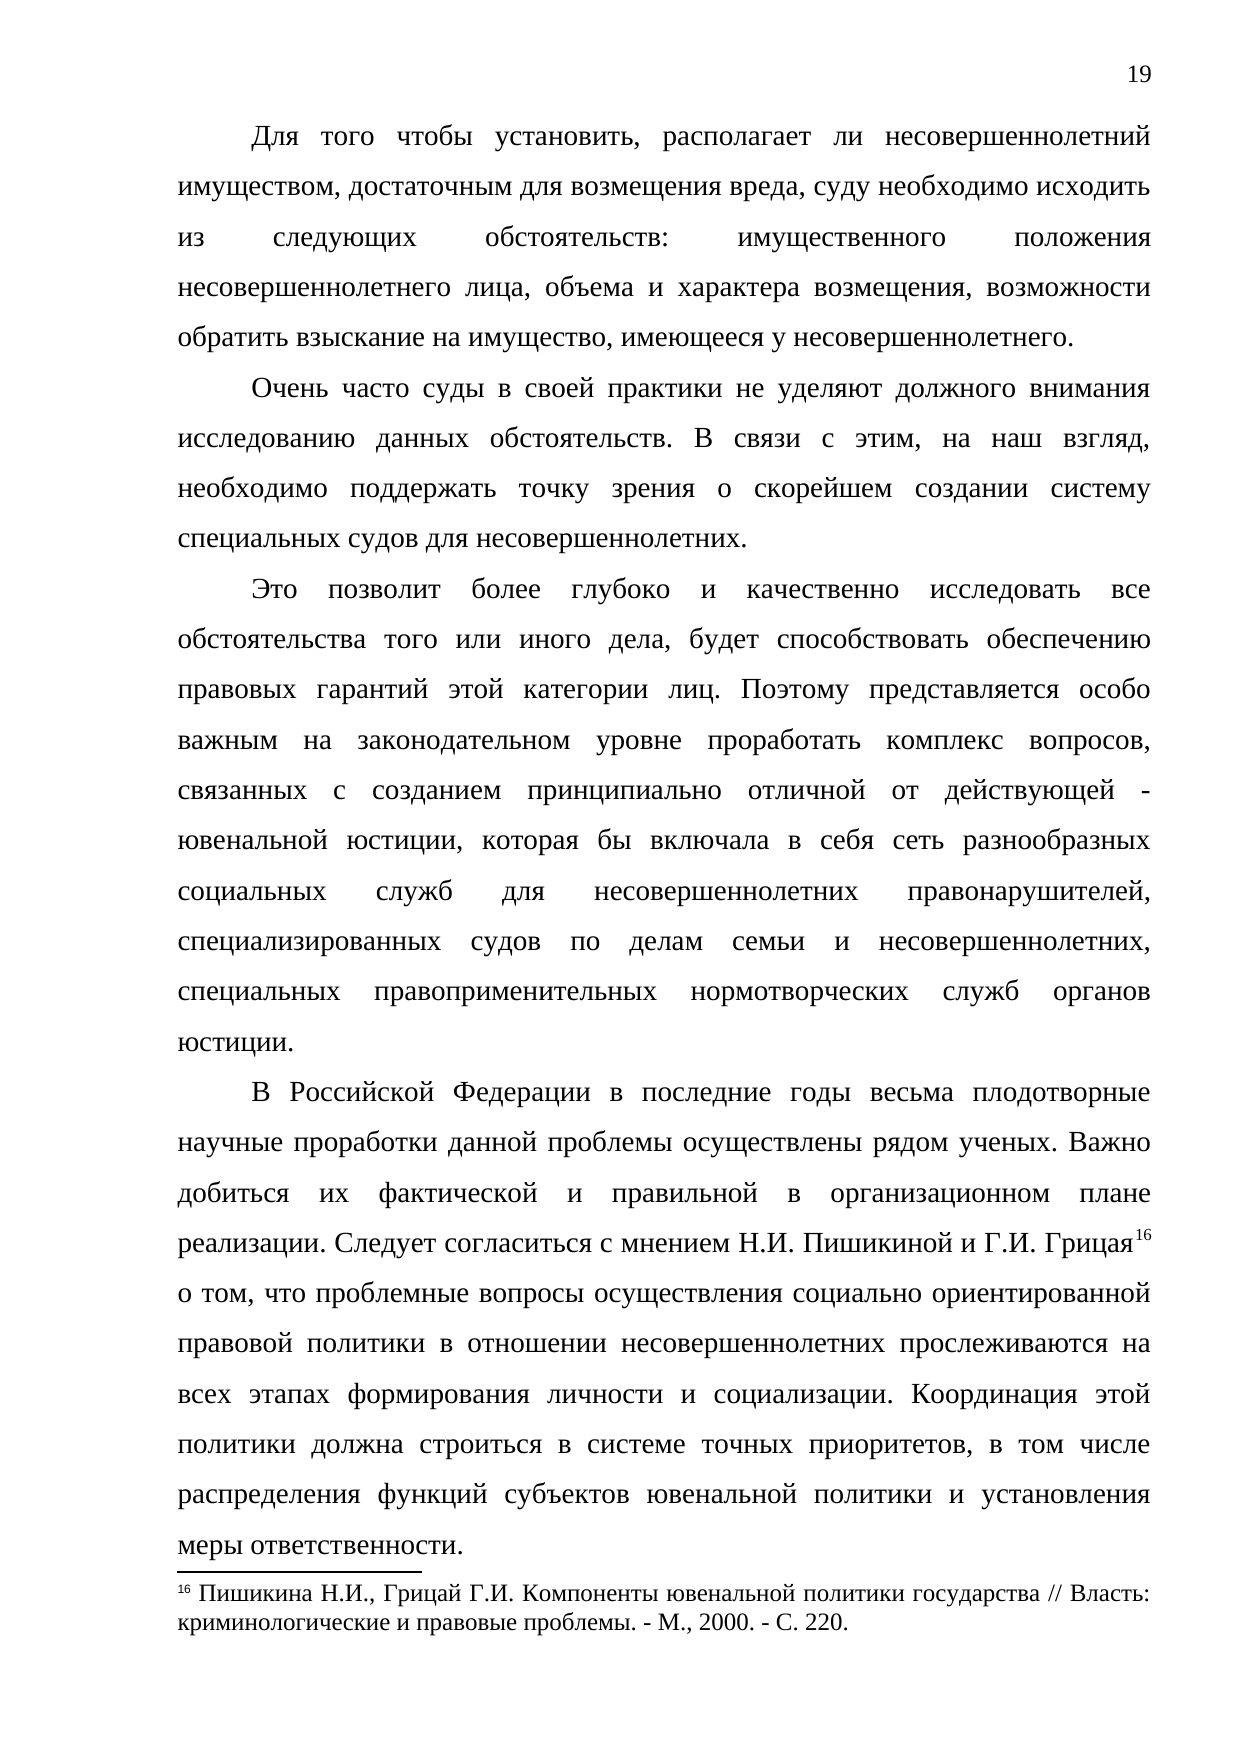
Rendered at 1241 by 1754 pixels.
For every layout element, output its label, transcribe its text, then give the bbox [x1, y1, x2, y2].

text Очень часто суды в своей практики не уделяют должного внимания исследованию данных обстоятельств. В связи с этим, на наш взгляд, необходимо поддержать точку зрения о скорейшем создании систему специальных судов для несовершеннолетних. [177, 370, 1152, 554]
text Это позволит более глубоко и качественно исследовать все обстоятельства того или иного дела, будет способствовать обеспечению правовых гарантий этой категории лиц. Поэтому представляется особо важным на законодательном уровне проработать комплекс вопросов, связанных с созданием принципиально отличной от действующей - ювенальной юстиции, которая бы включала в себя сеть разнообразных социальных служб для несовершеннолетних правонарушителей, специализированных судов по делам семьи и несовершеннолетних, специальных правоприменительных нормотворческих служб органов юстиции. [177, 571, 1152, 1057]
text Для того чтобы установить, располагает ли несовершеннолетний имуществом, достаточным для возмещения вреда, суду необходимо исходить из следующих обстоятельств: имущественного положения несовершеннолетнего лица, объема и характера возмещения, возможности обратить взыскание на имущество, имеющееся у несовершеннолетнего. [177, 118, 1152, 353]
text В Российской Федерации в последние годы весьма плодотворные научные проработки данной проблемы осуществлены рядом ученых. Важно добиться их фактической и правильной в организационном плане реализации. Следует согласиться с мнением Н.И. Пишикиной и Г.И. Грицая о том, что проблемные вопросы осуществления социально ориентированной правовой политики в отношении несовершеннолетних прослеживаются на всех этапах формирования личности и социализации. Координация этой политики должна строиться в системе точных приоритетов, в том числе распределения функций субъектов ювенальной политики и установления меры ответственности. [177, 1074, 1152, 1560]
